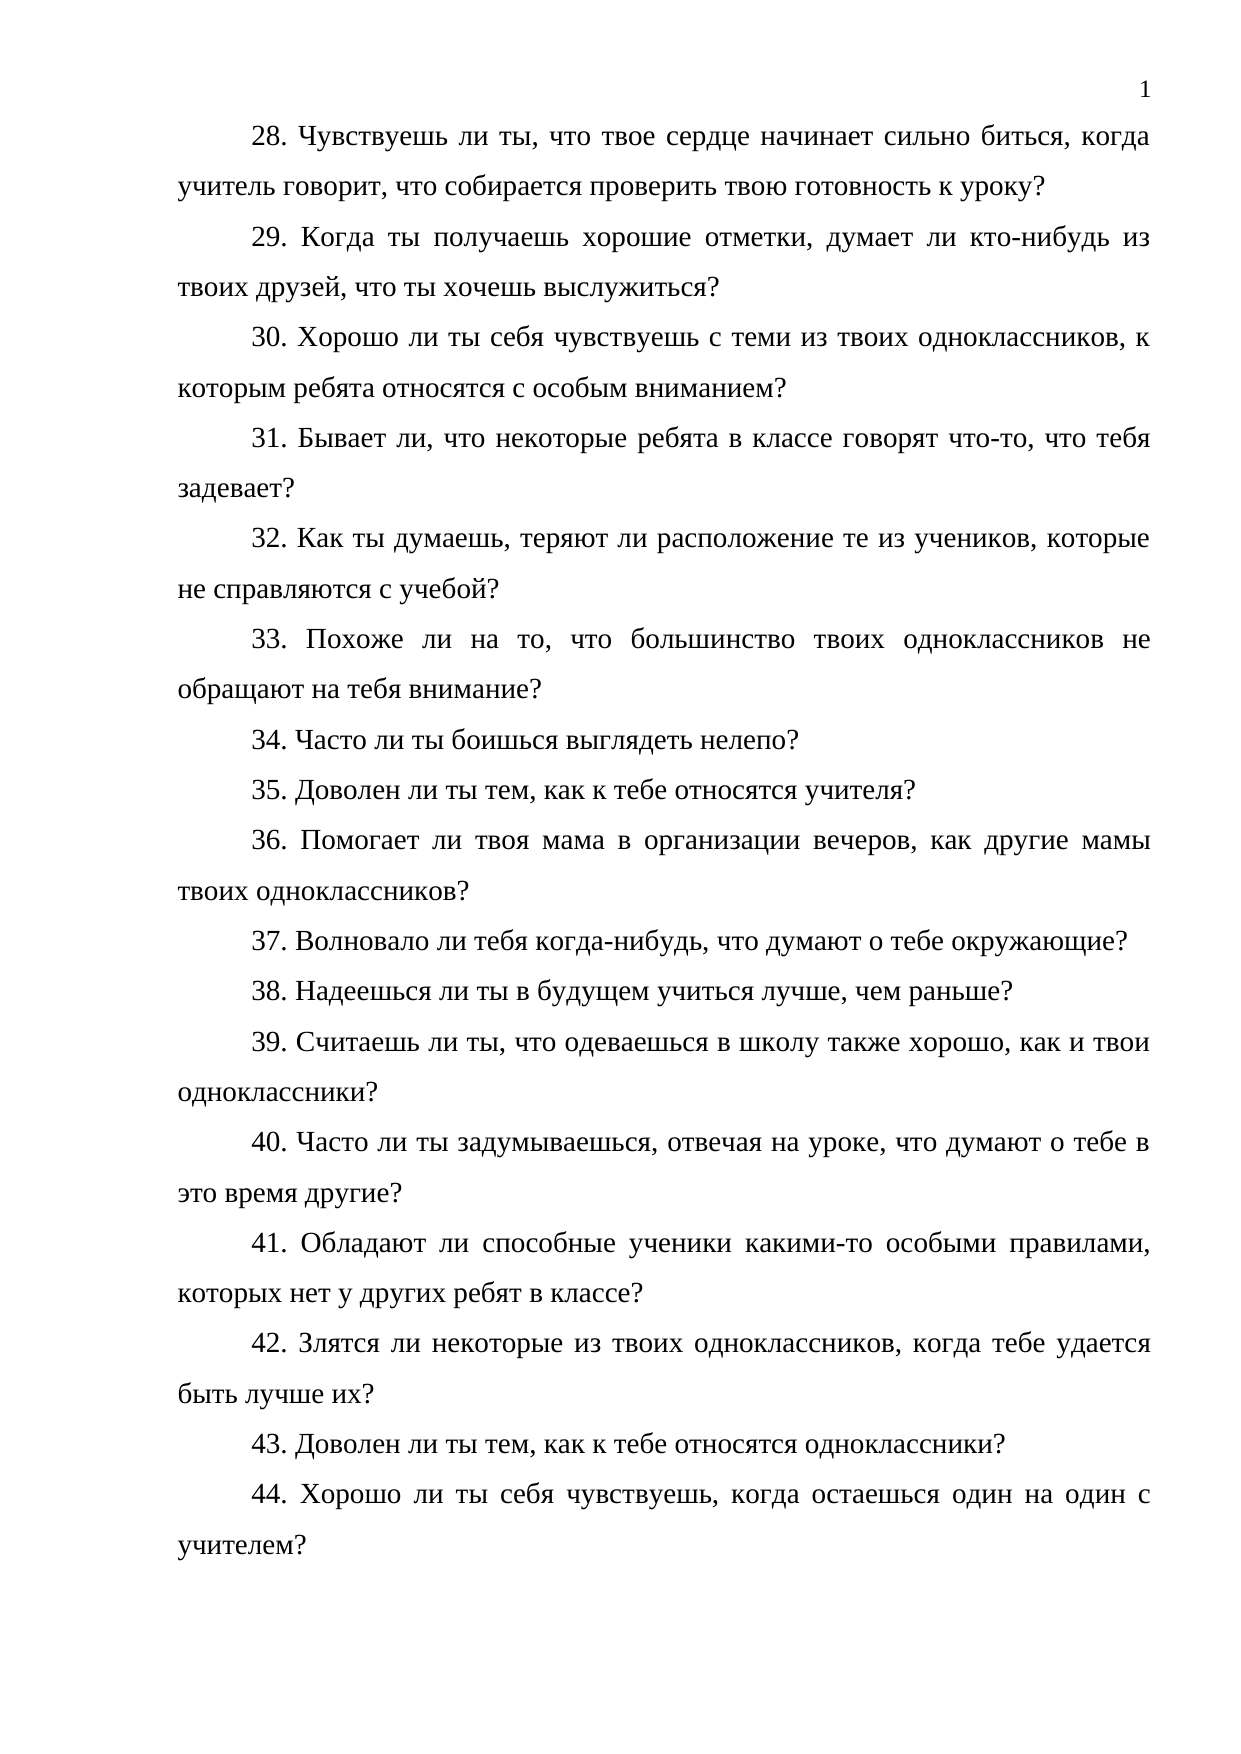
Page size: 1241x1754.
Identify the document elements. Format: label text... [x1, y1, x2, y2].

text 43. Доволен ли ты тем, как к тебе относятся одноклассники? [177, 1426, 1152, 1460]
text 28. Чувствуешь ли ты, что твое сердце начинает сильно биться, когда учитель говорит, что собирается проверить твою готовность к уроку? [177, 118, 1152, 202]
text 35. Доволен ли ты тем, как к тебе относятся учителя? [177, 772, 1152, 806]
text 30. Хорошо ли ты себя чувствуешь с теми из твоих одноклассников, к которым ребята относятся с особым вниманием? [177, 319, 1152, 403]
text 40. Часто ли ты задумываешься, отвечая на уроке, что думают о тебе в это время другие? [177, 1124, 1152, 1208]
text 33. Похоже ли на то, что большинство твоих одноклассников не обращают на тебя внимание? [177, 621, 1152, 705]
text 38. Надеешься ли ты в будущем учиться лучше, чем раньше? [177, 973, 1152, 1007]
text 41. Обладают ли способные ученики какими-то особыми правилами, которых нет у других ребят в классе? [177, 1225, 1152, 1309]
text 39. Считаешь ли ты, что одеваешься в школу также хорошо, как и твои одноклассники? [177, 1024, 1152, 1108]
text 34. Часто ли ты боишься выглядеть нелепо? [177, 722, 1152, 755]
text 42. Злятся ли некоторые из твоих одноклассников, когда тебе удается быть лучше их? [177, 1326, 1152, 1409]
text 31. Бывает ли, что некоторые ребята в классе говорят что-то, что тебя задевает? [177, 420, 1152, 504]
text 29. Когда ты получаешь хорошие отметки, думает ли кто-нибудь из твоих друзей, что ты хочешь выслужиться? [177, 219, 1152, 303]
text 37. Волновало ли тебя когда-нибудь, что думают о тебе окружающие? [177, 923, 1152, 957]
text 44. Хорошо ли ты себя чувствуешь, когда остаешься один на один с учителем? [177, 1477, 1152, 1560]
text 32. Как ты думаешь, теряют ли расположение те из учеников, которые не справляются с учебой? [177, 521, 1152, 604]
text 36. Помогает ли твоя мама в организации вечеров, как другие мамы твоих одноклассников? [177, 822, 1152, 906]
